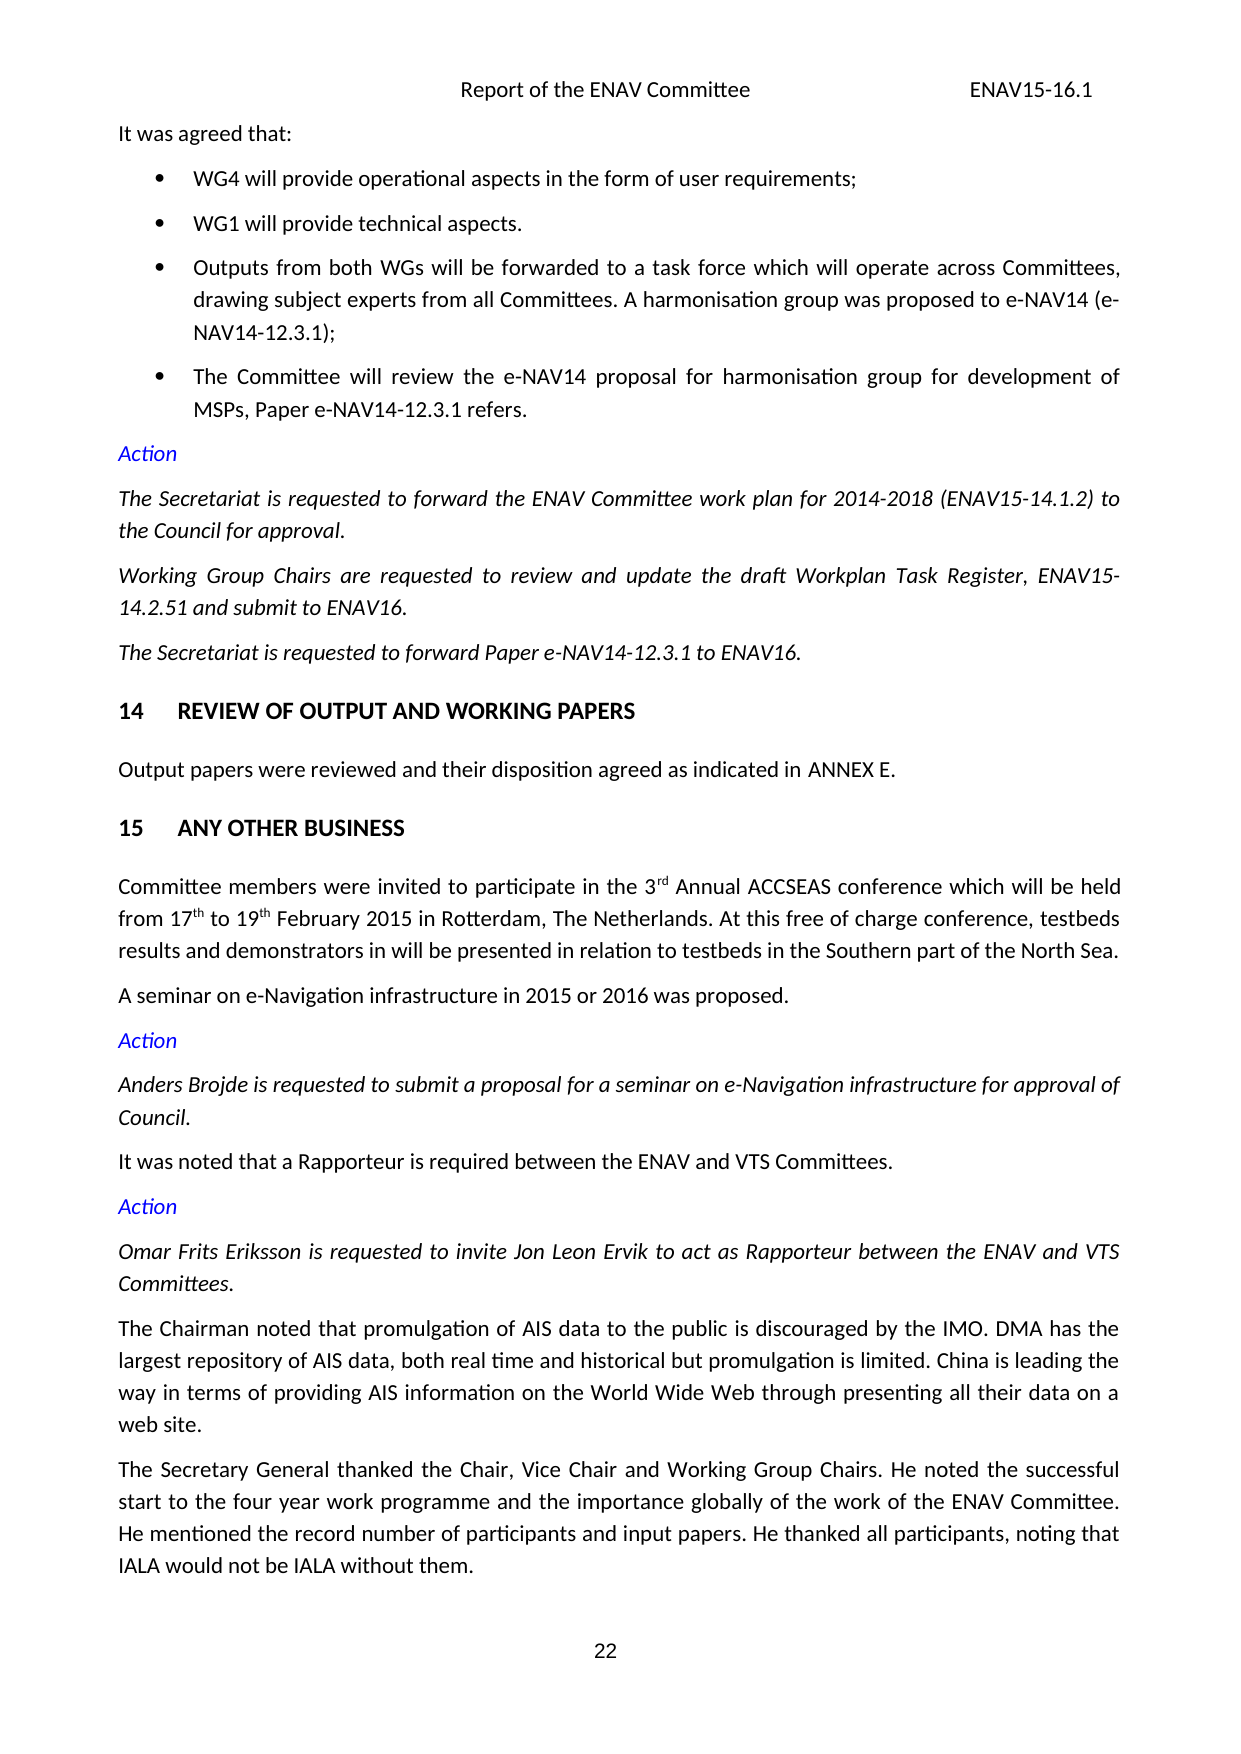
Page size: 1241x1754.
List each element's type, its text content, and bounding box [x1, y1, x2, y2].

subtitle Review of output and working papers [118, 695, 1122, 726]
text The Secretary General thanked the Chair, Vice Chair and Working Group Chairs. He noted the successful start to the four year work programme and the importance globally of the work of the ENAV Committee. He mentioned the record number of participants and input papers. He thanked all participants, noting that IALA would not be IALA without them. [118, 1455, 1122, 1579]
text Working Group Chairs are requested to review and update the draft Workplan Task Register, ENAV15-14.2.51 and submit to ENAV16. [118, 561, 1122, 621]
text Action [118, 439, 1122, 467]
text The Secretariat is requested to forward Paper e-NAV14-12.3.1 to ENAV16. [118, 638, 1122, 666]
text Action [118, 1192, 1122, 1220]
text Committee members were invited to participate in the 3rd Annual ACCSEAS conference which will be held from 17th to 19th February 2015 in Rotterdam, The Netherlands. At this free of charge conference, testbeds results and demonstrators in will be presented in relation to testbeds in the Southern part of the North Sea. [118, 872, 1122, 964]
text Action [118, 1026, 1122, 1054]
text WG4 will provide operational aspects in the form of user requirements; [156, 164, 1122, 192]
subtitle Any Other Business [118, 812, 1122, 843]
text Anders Brojde is requested to submit a proposal for a seminar on e-Navigation infrastructure for approval of Council. [118, 1071, 1122, 1131]
text The Chairman noted that promulgation of AIS data to the public is discouraged by the IMO. DMA has the largest repository of AIS data, both real time and historical but promulgation is limited. China is leading the way in terms of providing AIS information on the World Wide Web through presenting all their data on a web site. [118, 1314, 1122, 1438]
text Omar Frits Eriksson is requested to invite Jon Leon Ervik to act as Rapporteur between the ENAV and VTS Committees. [118, 1237, 1122, 1297]
text The Secretariat is requested to forward the ENAV Committee work plan for 2014-2018 (ENAV15-14.1.2) to the Council for approval. [118, 484, 1122, 544]
text WG1 will provide technical aspects. [156, 209, 1122, 237]
text It was agreed that: [118, 119, 1122, 147]
text Output papers were reviewed and their disposition agreed as indicated in ANNEX E. [118, 755, 1122, 783]
text Outputs from both WGs will be forwarded to a task force which will operate across Committees, drawing subject experts from all Committees. A harmonisation group was proposed to e-NAV14 (e-NAV14-12.3.1); [156, 253, 1122, 346]
text The Committee will review the e-NAV14 proposal for harmonisation group for development of MSPs, Paper e-NAV14-12.3.1 refers. [156, 362, 1122, 423]
text A seminar on e-Navigation infrastructure in 2015 or 2016 was proposed. [118, 981, 1122, 1009]
text It was noted that a Rapporteur is required between the ENAV and VTS Committees. [118, 1147, 1122, 1176]
